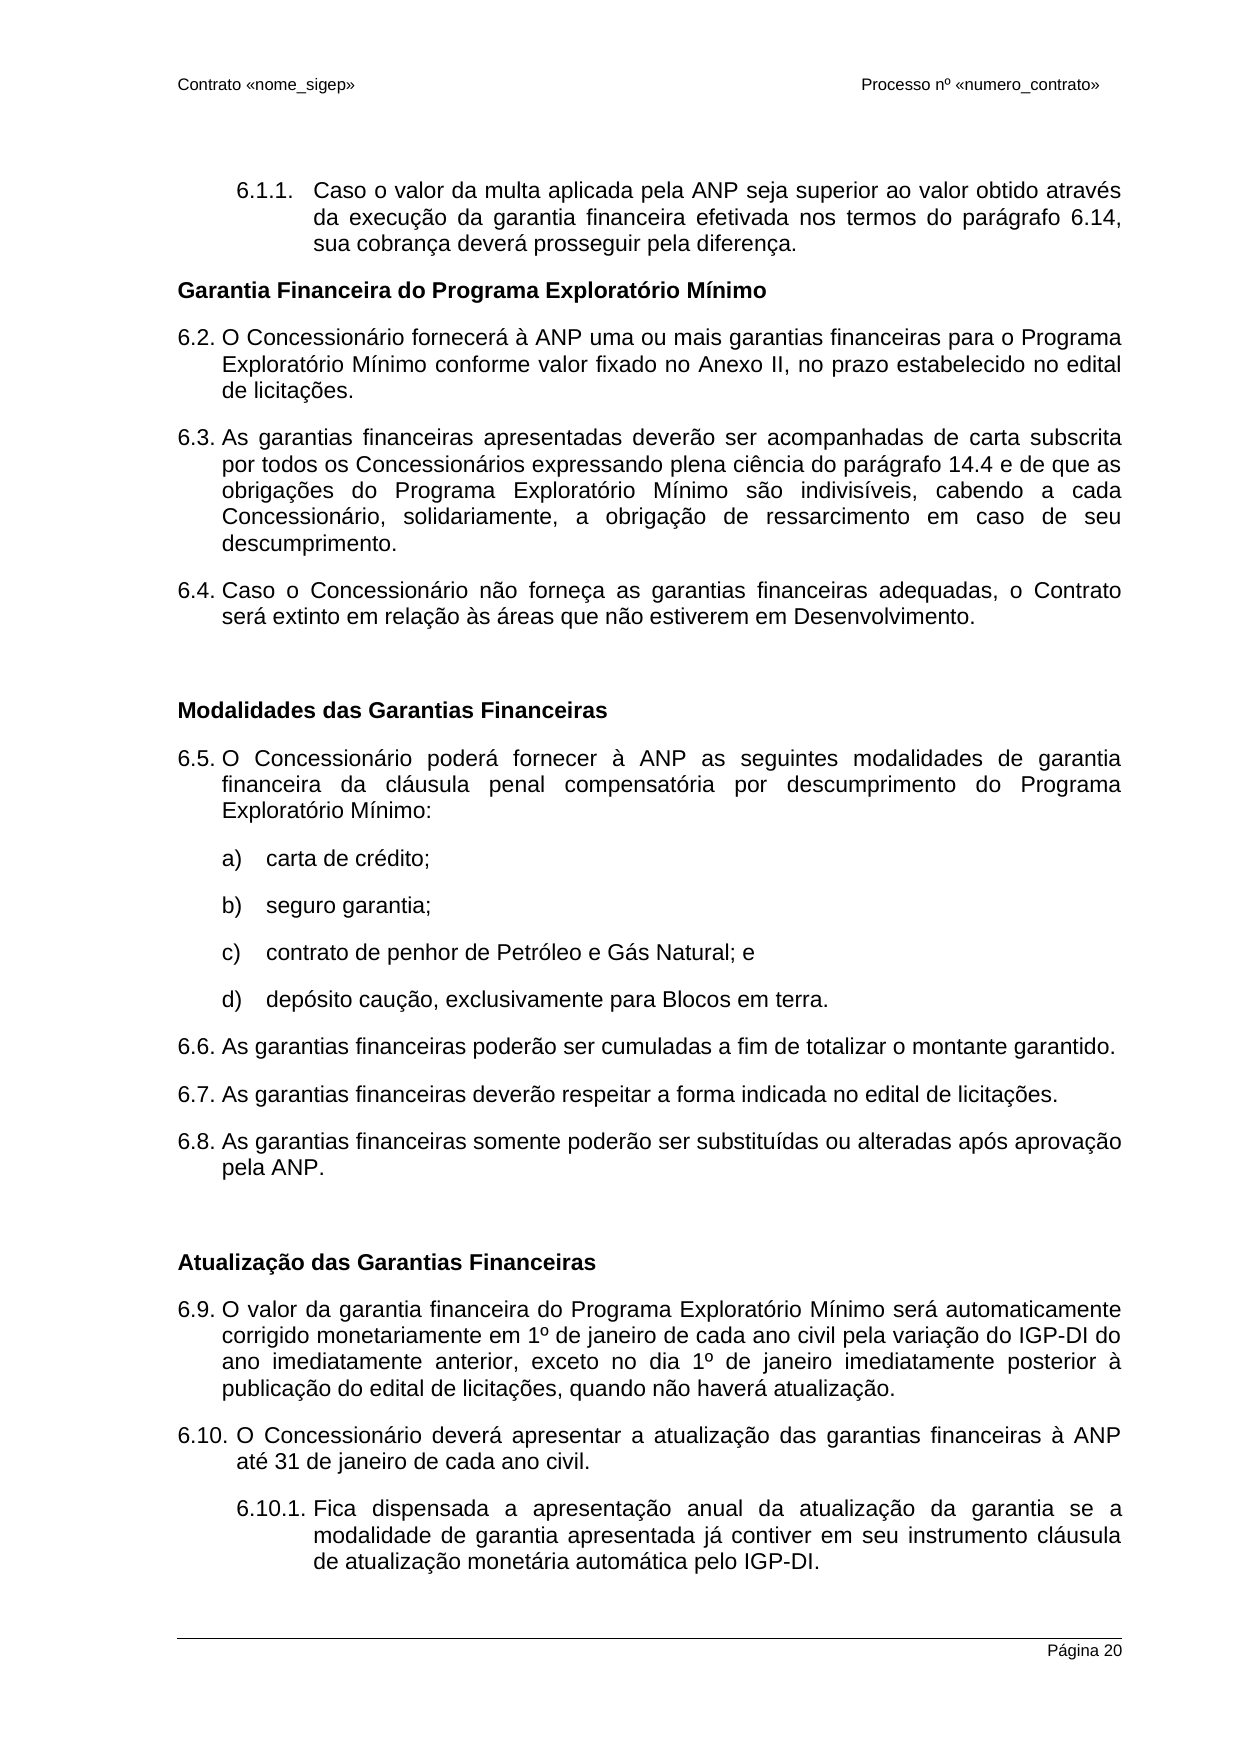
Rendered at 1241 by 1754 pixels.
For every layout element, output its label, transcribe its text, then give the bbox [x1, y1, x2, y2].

text Modalidades das Garantias Financeiras [177, 697, 1122, 724]
text Caso o valor da multa aplicada pela ANP seja superior ao valor obtido através da execução da garantia financeira efetivada nos termos do parágrafo 6.14, sua cobrança deverá prosseguir pela diferença. [236, 177, 1122, 256]
text As garantias financeiras deverão respeitar a forma indicada no edital de licitações. [177, 1081, 1122, 1107]
text As garantias financeiras somente poderão ser substituídas ou alteradas após aprovação pela ANP. [177, 1128, 1122, 1180]
text O Concessionário fornecerá à ANP uma ou mais garantias financeiras para o Programa Exploratório Mínimo conforme valor fixado no Anexo II, no prazo estabelecido no edital de licitações. [177, 324, 1122, 403]
list depósito caução, exclusivamente para Blocos em terra. [222, 986, 1122, 1012]
list carta de crédito; [222, 844, 1122, 871]
text Garantia Financeira do Programa Exploratório Mínimo [177, 277, 1122, 303]
text Caso o Concessionário não forneça as garantias financeiras adequadas, o Contrato será extinto em relação às áreas que não estiverem em Desenvolvimento. [177, 577, 1122, 629]
text O valor da garantia financeira do Programa Exploratório Mínimo será automaticamente corrigido monetariamente em 1º de janeiro de cada ano civil pela variação do IGP-DI do ano imediatamente anterior, exceto no dia 1º de janeiro imediatamente posterior à publicação do edital de licitações, quando não haverá atualização. [177, 1296, 1122, 1401]
text As garantias financeiras apresentadas deverão ser acompanhadas de carta subscrita por todos os Concessionários expressando plena ciência do parágrafo 14.4 e de que as obrigações do Programa Exploratório Mínimo são indivisíveis, cabendo a cada Concessionário, solidariamente, a obrigação de ressarcimento em caso de seu descumprimento. [177, 424, 1122, 556]
text Atualização das Garantias Financeiras [177, 1248, 1122, 1275]
text O Concessionário deverá apresentar a atualização das garantias financeiras à ANP até 31 de janeiro de cada ano civil. [177, 1422, 1122, 1474]
list seguro garantia; [222, 892, 1122, 918]
text Fica dispensada a apresentação anual da atualização da garantia se a modalidade de garantia apresentada já contiver em seu instrumento cláusula de atualização monetária automática pelo IGP-DI. [236, 1495, 1122, 1574]
list contrato de penhor de Petróleo e Gás Natural; e [222, 939, 1122, 965]
text As garantias financeiras poderão ser cumuladas a fim de totalizar o montante garantido. [177, 1033, 1122, 1060]
text O Concessionário poderá fornecer à ANP as seguintes modalidades de garantia financeira da cláusula penal compensatória por descumprimento do Programa Exploratório Mínimo: [177, 745, 1122, 824]
